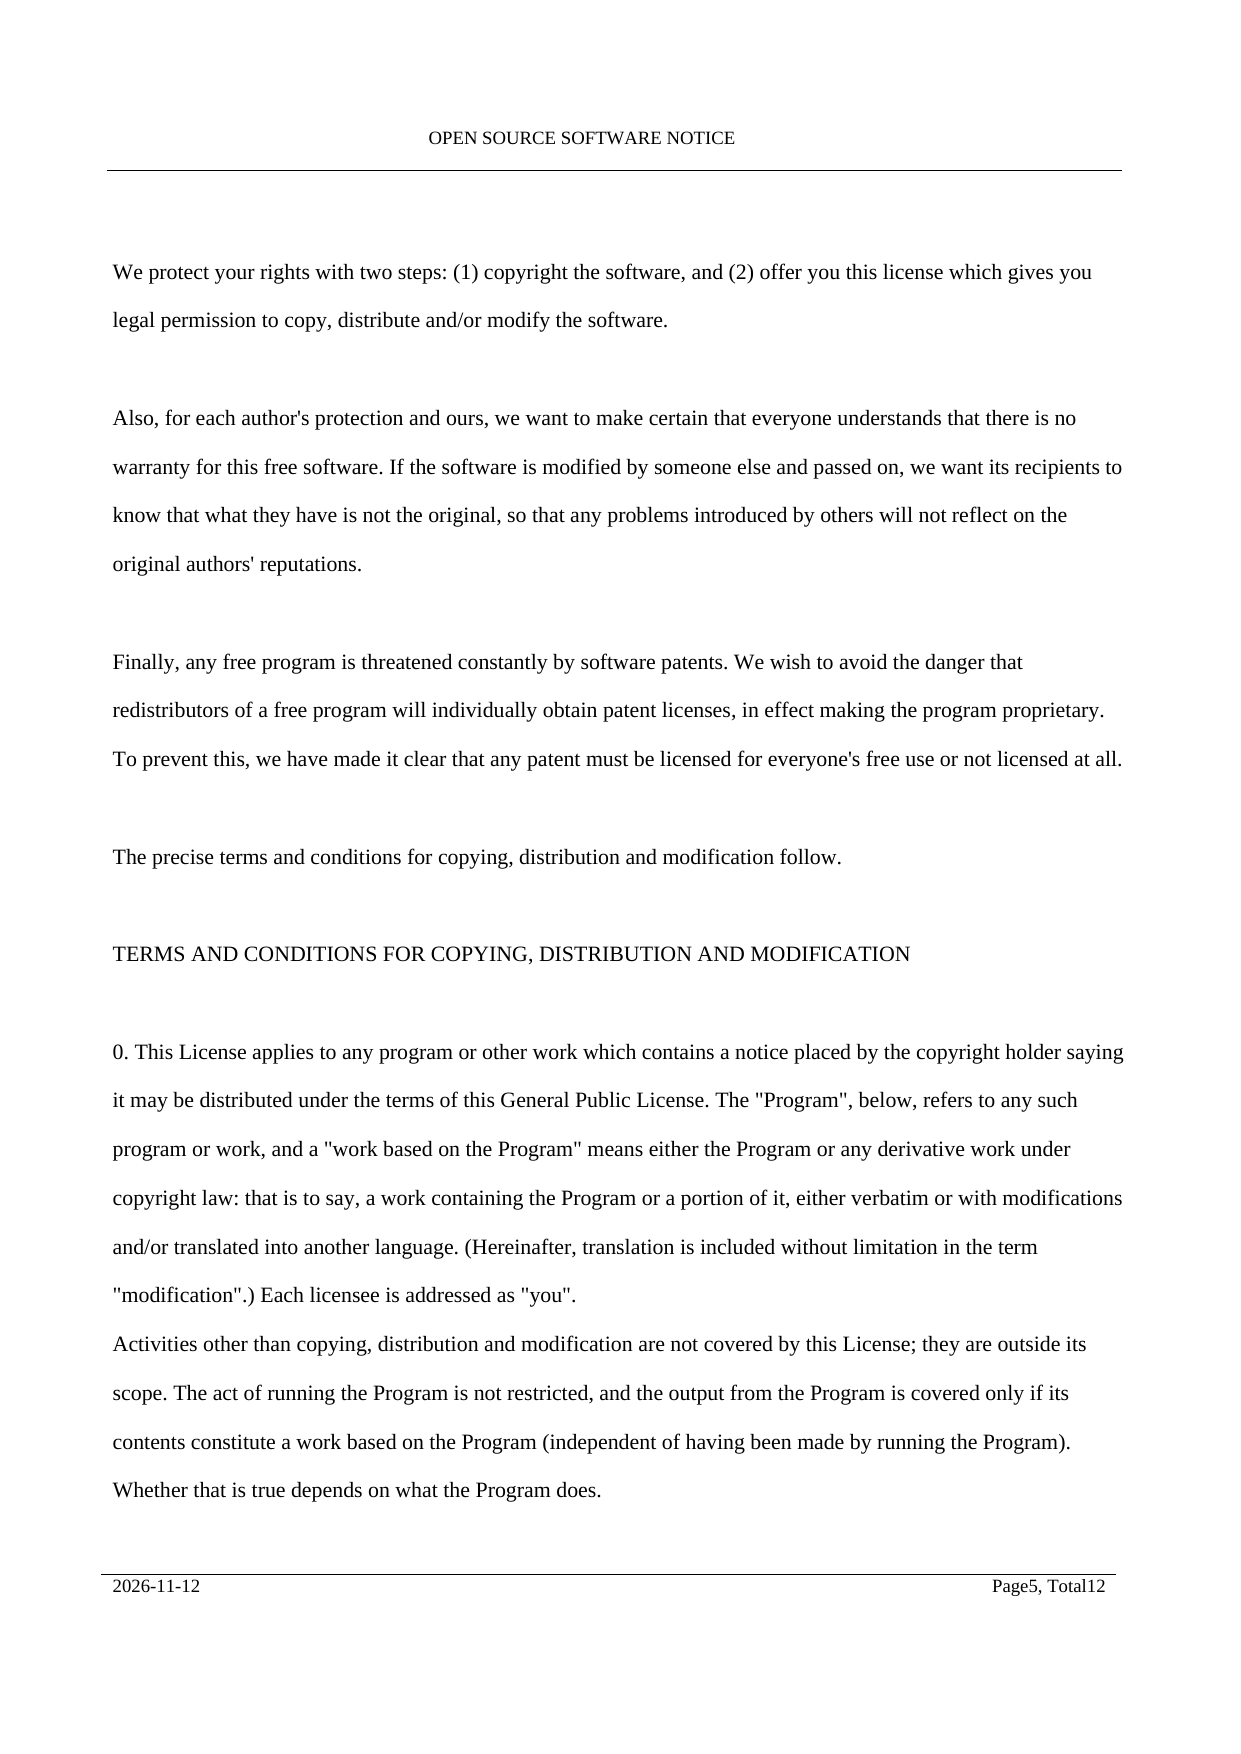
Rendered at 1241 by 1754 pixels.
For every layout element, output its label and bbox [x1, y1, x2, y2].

text [112, 206, 1128, 1506]
